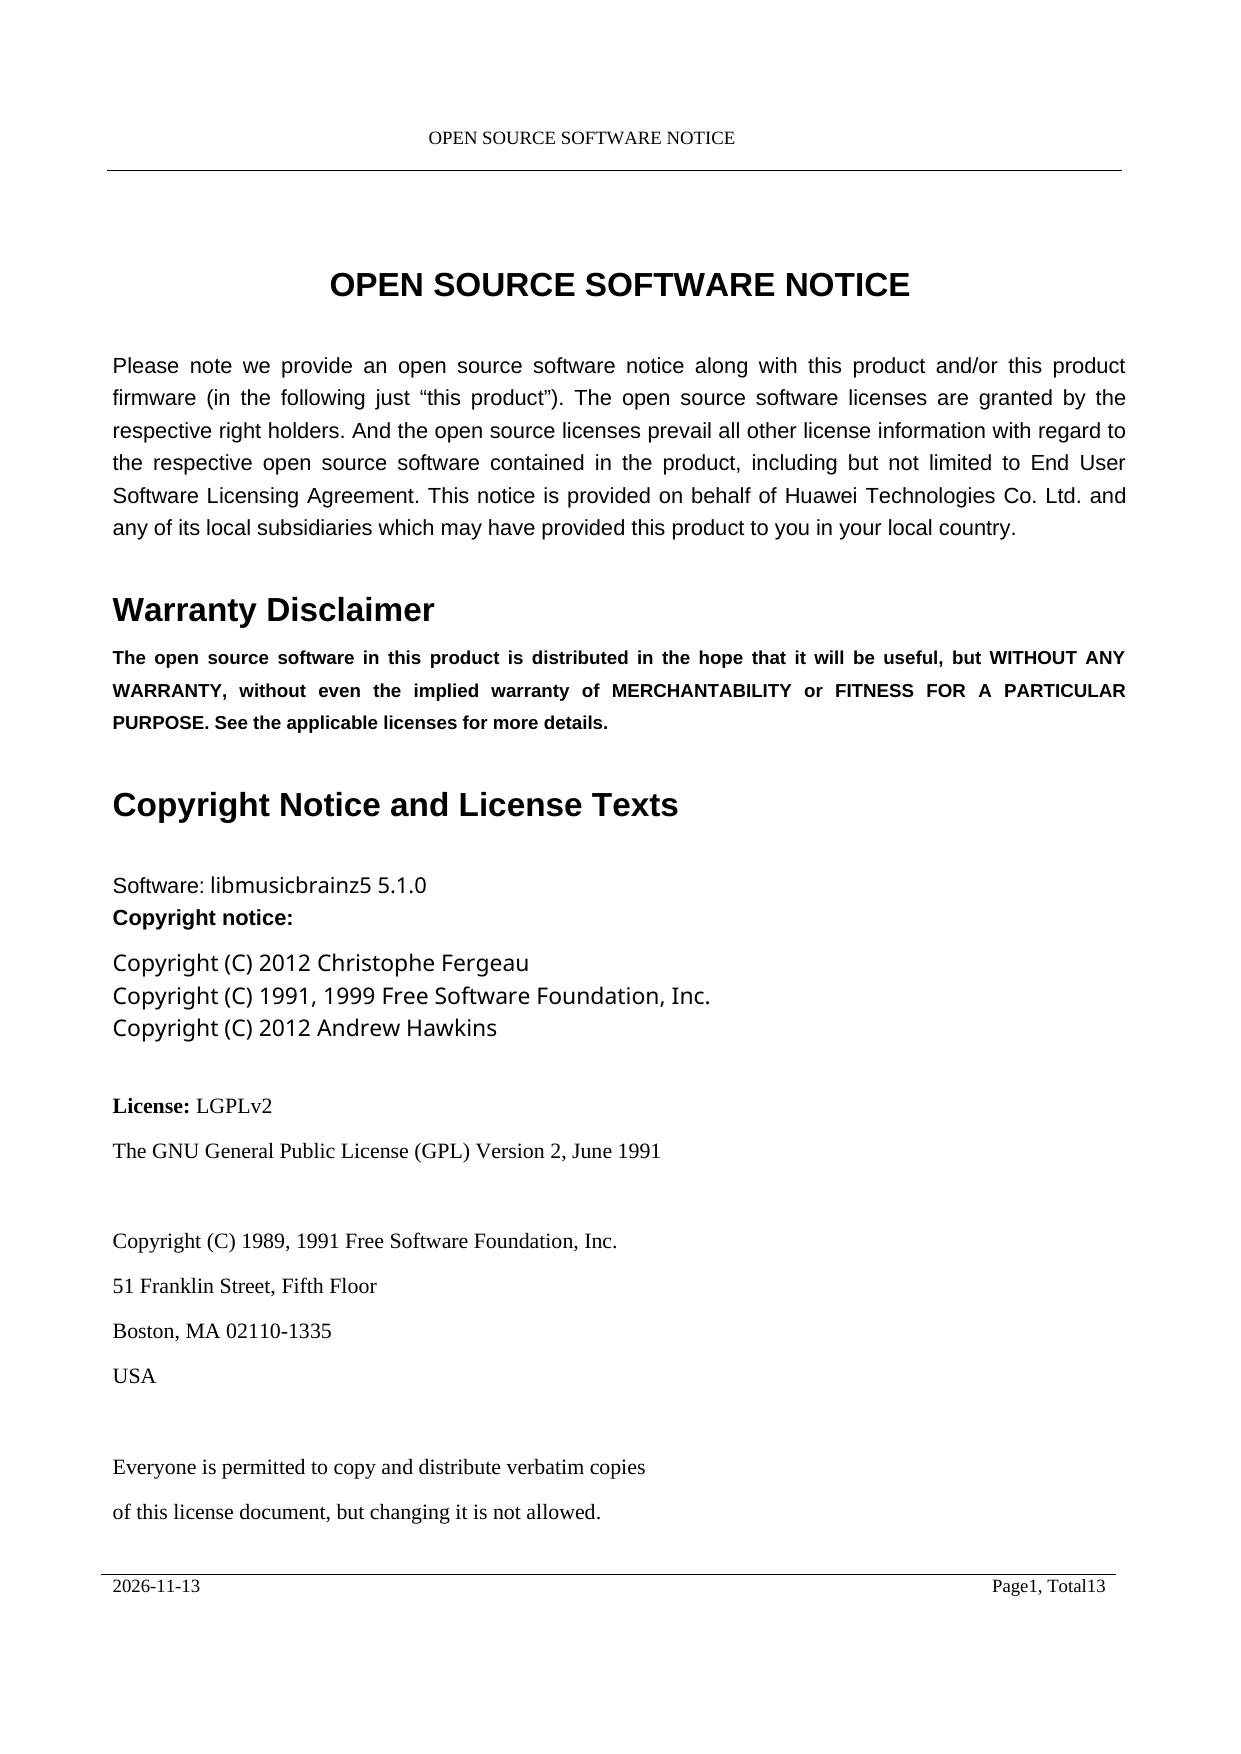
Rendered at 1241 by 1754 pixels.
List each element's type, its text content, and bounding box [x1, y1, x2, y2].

text Software: libmusicbrainz5 5.1.0 [112, 869, 1128, 901]
text Copyright (C) 2012 Andrew Hawkins [112, 1012, 1128, 1044]
text Copyright Notice and License Texts [112, 771, 1128, 836]
text Copyright notice: [112, 901, 1128, 934]
text Copyright (C) 1991, 1999 Free Software Foundation, Inc. [112, 979, 1128, 1012]
text USA [112, 1360, 1128, 1392]
text Everyone is permitted to copy and distribute verbatim copies [112, 1450, 1128, 1482]
text Warranty Disclaimer [112, 576, 1128, 641]
text Copyright (C) 1989, 1991 Free Software Foundation, Inc. [112, 1224, 1128, 1257]
text Copyright (C) 2012 Christophe Fergeau [112, 947, 1128, 979]
text Boston, MA 02110-1335 [112, 1315, 1128, 1347]
text The GNU General Public License (GPL) Version 2, June 1991 [112, 1134, 1128, 1167]
text OPEN SOURCE SOFTWARE NOTICE [112, 251, 1128, 316]
text Please note we provide an open source software notice along with this product and/or this product firmware (in the following just “this product”). The open source software licenses are granted by the respective right holders. And the open source licenses prevail all other license information with regard to the respective open source software contained in the product, including but not limited to End User Software Licensing Agreement. This notice is provided on behalf of Huawei Technologies Co. Ltd. and any of its local subsidiaries which may have provided this product to you in your local country. [112, 349, 1128, 544]
text of this license document, but changing it is not allowed. [112, 1495, 1128, 1528]
text The open source software in this product is distributed in the hope that it will be useful, but WITHOUT ANY WARRANTY, without even the implied warranty of MERCHANTABILITY or FITNESS FOR A PARTICULAR PURPOSE. See the applicable licenses for more details. [112, 641, 1128, 739]
text License: LGPLv2 [112, 1089, 1128, 1122]
text 51 Franklin Street, Fifth Floor [112, 1269, 1128, 1302]
